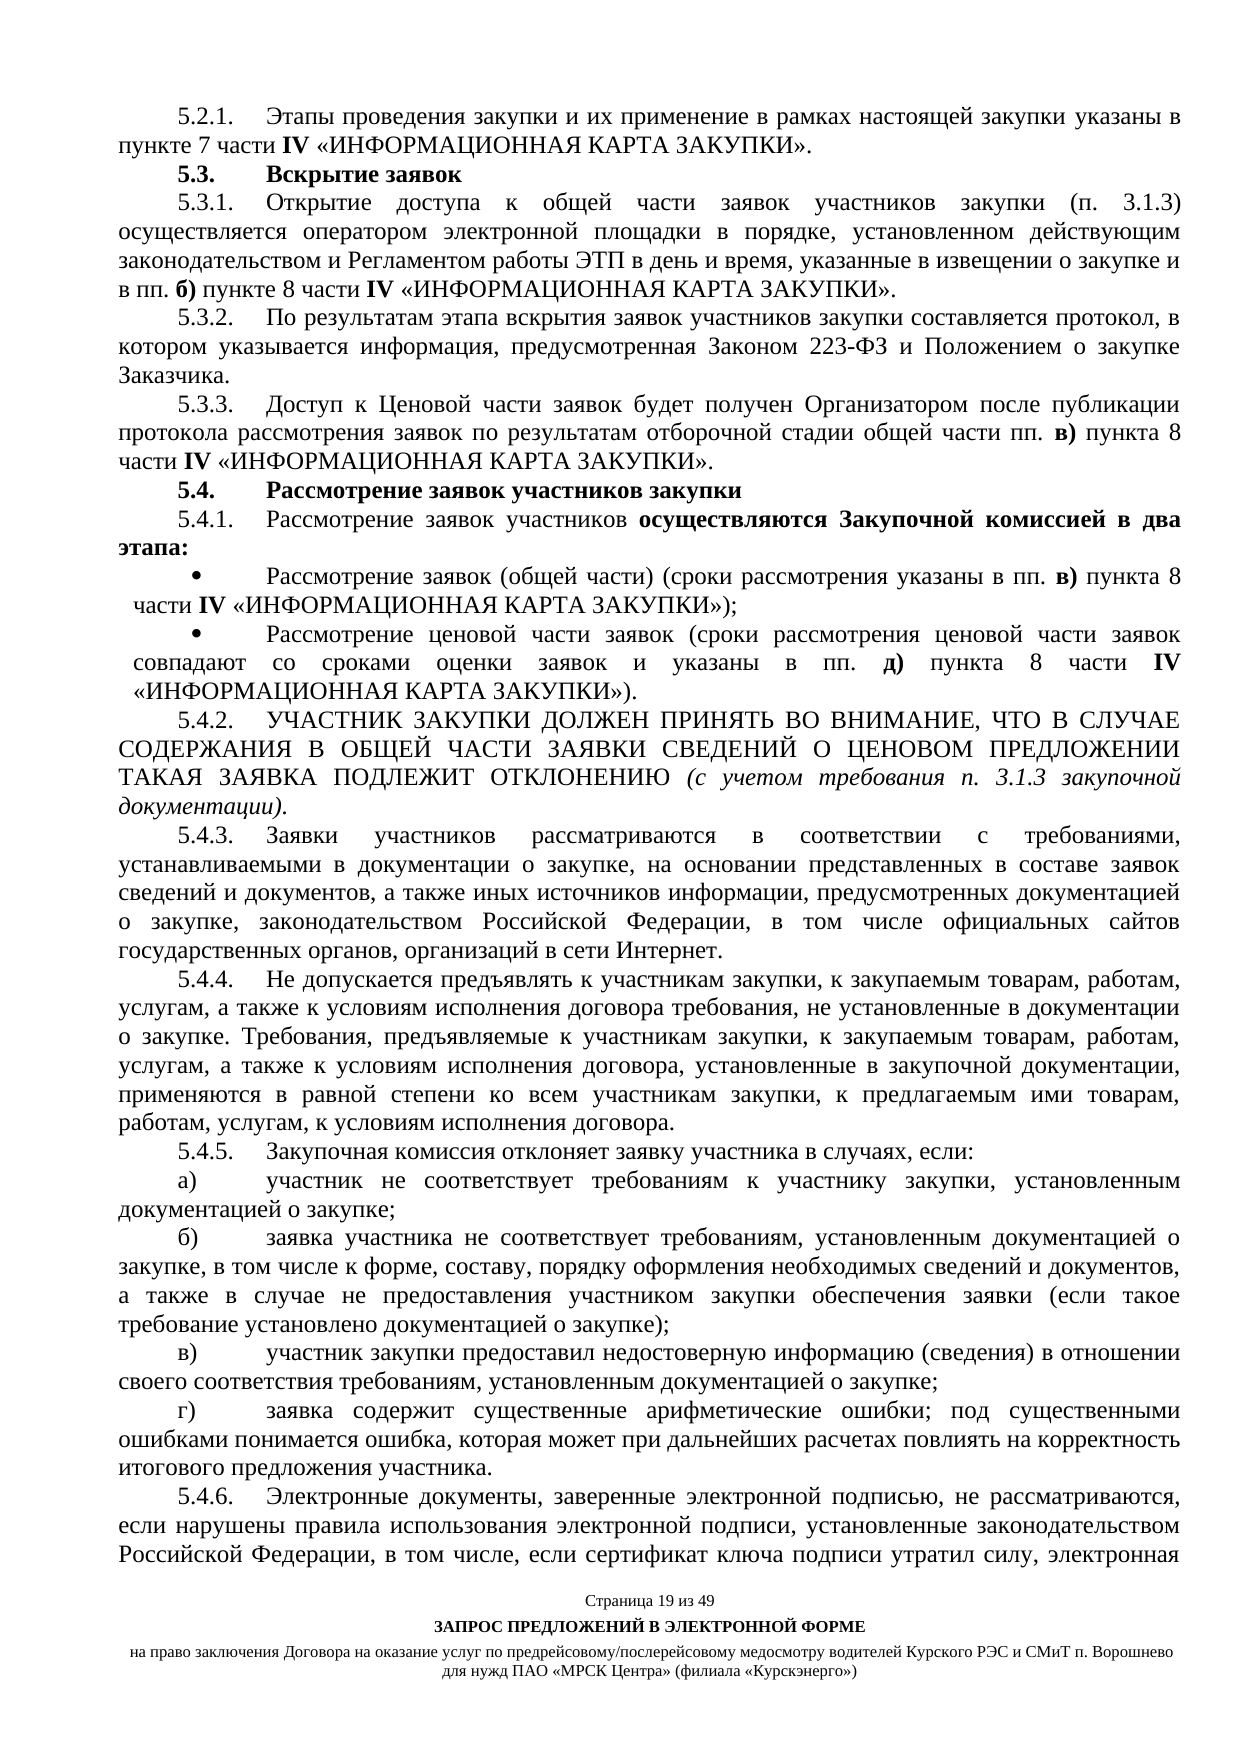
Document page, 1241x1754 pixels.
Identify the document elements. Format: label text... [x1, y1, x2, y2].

subtitle Рассмотрение заявок (общей части) (сроки рассмотрения указаны в пп. в) пункта 8 части IV «ИНФОРМАЦИОННАЯ КАРТА ЗАКУПКИ»); [133, 561, 1181, 619]
subtitle По результатам этапа вскрытия заявок участников закупки составляется протокол, в котором указывается информация, предусмотренная Законом 223-ФЗ и Положением о закупке Заказчика. [118, 302, 1181, 389]
list заявка участника не соответствует требованиям, установленным документацией о закупке, в том числе к форме, составу, порядку оформления необходимых сведений и документов, а также в случае не предоставления участником закупки обеспечения заявки (если такое требование установлено документацией о закупке); [118, 1222, 1181, 1337]
subtitle Не допускается предъявлять к участникам закупки, к закупаемым товарам, работам, услугам, а также к условиям исполнения договора требования, не установленные в документации о закупке. Требования, предъявляемые к участникам закупки, к закупаемым товарам, работам, услугам, а также к условиям исполнения договора, установленные в закупочной документации, применяются в равной степени ко всем участникам закупки, к предлагаемым ими товарам, работам, услугам, к условиям исполнения договора. [118, 964, 1181, 1136]
subtitle Рассмотрение заявок участников закупки [118, 475, 1181, 504]
list участник закупки предоставил недостоверную информацию (сведения) в отношении своего соответствия требованиям, установленным документацией о закупке; [118, 1337, 1181, 1395]
subtitle Открытие доступа к общей части заявок участников закупки (п. 3.1.3) осуществляется оператором электронной площадки в порядке, установленном действующим законодательством и Регламентом работы ЭТП в день и время, указанные в извещении о закупке и в пп. б) пункте 8 части IV «ИНФОРМАЦИОННАЯ КАРТА ЗАКУПКИ». [118, 187, 1181, 302]
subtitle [118, 1481, 1181, 1567]
list заявка содержит существенные арифметические ошибки; под существенными ошибками понимается ошибка, которая может при дальнейших расчетах повлиять на корректность итогового предложения участника. [118, 1395, 1181, 1481]
subtitle Заявки участников рассматриваются в соответствии с требованиями, устанавливаемыми в документации о закупке, на основании представленных в составе заявок сведений и документов, а также иных источников информации, предусмотренных документацией о закупке, законодательством Российской Федерации, в том числе официальных сайтов государственных органов, организаций в сети Интернет. [118, 820, 1181, 964]
list участник не соответствует требованиям к участнику закупки, установленным документацией о закупке; [118, 1165, 1181, 1222]
subtitle Доступ к Ценовой части заявок будет получен Организатором после публикации протокола рассмотрения заявок по результатам отборочной стадии общей части пп. в) пункта 8 части IV «ИНФОРМАЦИОННАЯ КАРТА ЗАКУПКИ». [118, 389, 1181, 475]
subtitle Закупочная комиссия отклоняет заявку участника в случаях, если: [118, 1136, 1181, 1165]
subtitle Вскрытие заявок [118, 159, 1181, 187]
subtitle Этапы проведения закупки и их применение в рамках настоящей закупки указаны в пункте 7 части IV «ИНФОРМАЦИОННАЯ КАРТА ЗАКУПКИ». [118, 101, 1181, 159]
subtitle Рассмотрение заявок участников осуществляются Закупочной комиссией в два этапа: [118, 504, 1181, 561]
subtitle Рассмотрение ценовой части заявок (сроки рассмотрения ценовой части заявок совпадают со сроками оценки заявок и указаны в пп. д) пункта 8 части IV «ИНФОРМАЦИОННАЯ КАРТА ЗАКУПКИ»). [133, 619, 1181, 705]
subtitle УЧАСТНИК ЗАКУПКИ ДОЛЖЕН ПРИНЯТЬ ВО ВНИМАНИЕ, ЧТО В СЛУЧАЕ СОДЕРЖАНИЯ В ОБЩЕЙ ЧАСТИ ЗАЯВКИ СВЕДЕНИЙ О ЦЕНОВОМ ПРЕДЛОЖЕНИИ ТАКАЯ ЗАЯВКА ПОДЛЕЖИТ ОТКЛОНЕНИЮ (с учетом требования п. 3.1.3 закупочной документации). [118, 705, 1181, 820]
